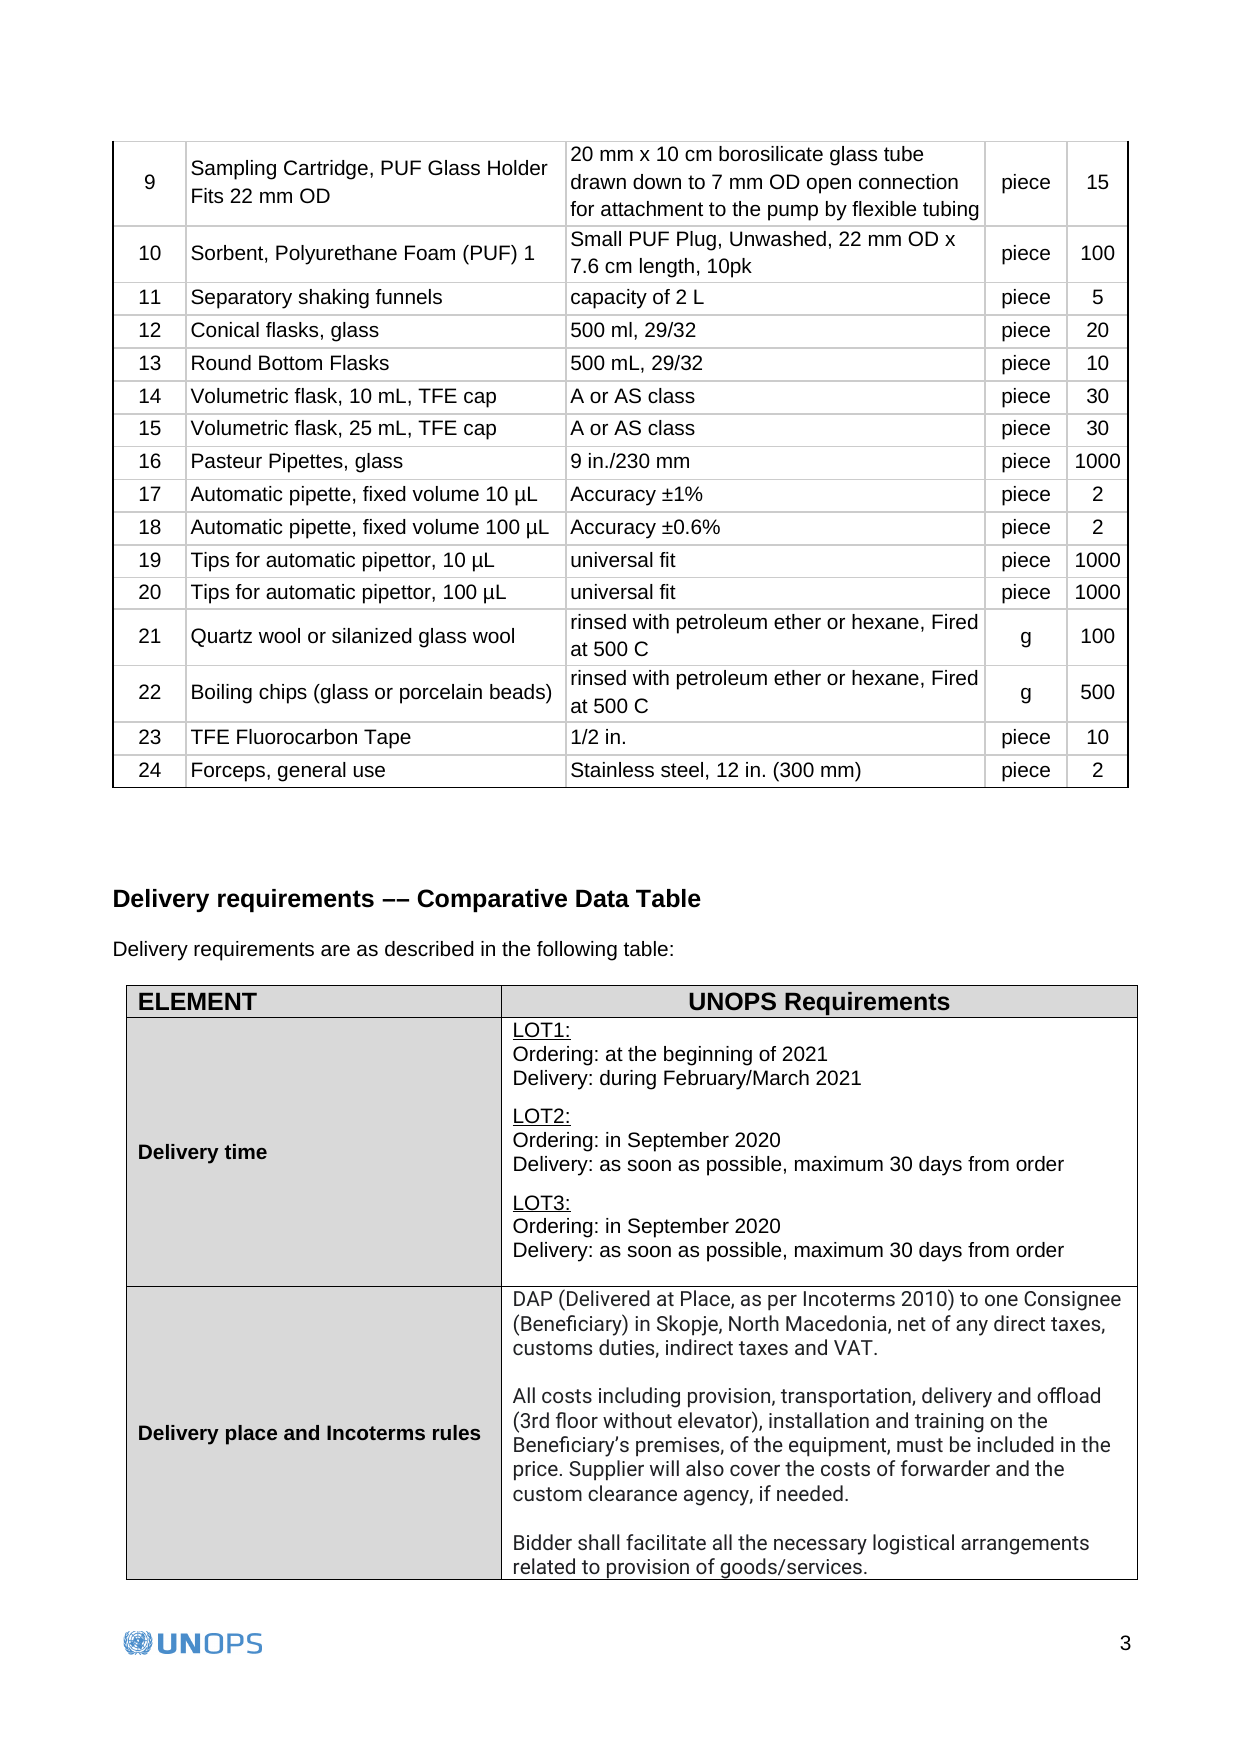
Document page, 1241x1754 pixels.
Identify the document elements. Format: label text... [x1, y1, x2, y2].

table_cell 18 [114, 513, 185, 544]
table_cell Tips for automatic pipettor, 10 µL [187, 546, 565, 577]
table_cell Automatic pipette, fixed volume 100 µL [187, 513, 565, 544]
table_cell 19 [114, 546, 185, 577]
table_cell piece [986, 349, 1066, 380]
table_cell g [986, 666, 1066, 721]
table_cell rinsed with petroleum ether or hexane, Fired at 500 C [567, 666, 984, 721]
table_cell TFE Fluorocarbon Tape [187, 723, 565, 754]
table_header UNOPS Requirements [502, 986, 1137, 1017]
table_cell 2 [1068, 756, 1127, 787]
text Delivery requirements –– Comparative Data Table [112, 884, 1161, 913]
table_cell g [986, 610, 1066, 665]
table_cell piece [986, 546, 1066, 577]
table_cell 1000 [1068, 578, 1127, 608]
table_cell Forceps, general use [187, 756, 565, 787]
table_cell 1000 [1068, 546, 1127, 577]
table_cell Automatic pipette, fixed volume 10 µL [187, 480, 565, 511]
table_cell 15 [1068, 142, 1127, 225]
table_cell Sampling Cartridge, PUF Glass Holder Fits 22 mm OD [187, 142, 565, 225]
picture [123, 1631, 262, 1655]
table_cell piece [986, 382, 1066, 413]
table_cell universal fit [567, 578, 984, 608]
text Delivery requirements are as described in the following table: [112, 937, 1161, 961]
table_cell 30 [1068, 382, 1127, 413]
table_cell piece [986, 723, 1066, 754]
table_cell 12 [114, 316, 185, 347]
table_cell Stainless steel, 12 in. (300 mm) [567, 756, 984, 787]
table_cell A or AS class [567, 382, 984, 413]
table_cell universal fit [567, 546, 984, 577]
table_cell 1000 [1068, 447, 1127, 478]
table_cell 10 [1068, 723, 1127, 754]
table_cell 20 [114, 578, 185, 608]
table_cell piece [986, 227, 1066, 282]
table_cell Volumetric flask, 25 mL, TFE cap [187, 415, 565, 446]
table_cell 500 ml, 29/32 [567, 316, 984, 347]
table_cell piece [986, 578, 1066, 608]
table_cell piece [986, 447, 1066, 478]
table_cell 9 in./230 mm [567, 447, 984, 478]
table_cell Quartz wool or silanized glass wool [187, 610, 565, 665]
table_cell 9 [114, 142, 185, 225]
table_cell 11 [114, 283, 185, 314]
table_cell 100 [1068, 227, 1127, 282]
table_cell Delivery time [127, 1018, 501, 1286]
table_cell 13 [114, 349, 185, 380]
table_cell piece [986, 756, 1066, 787]
table_cell Accuracy ±1% [567, 480, 984, 511]
table_cell 15 [114, 415, 185, 446]
table_cell piece [986, 513, 1066, 544]
table_cell LOT1: Ordering: at the beginning of 2021 Delivery: during February/March 2021 LOT2: Ordering: in September 2020 Delivery: as soon as possible, maximum 30 days from order LOT3: Ordering: in September 2020 Delivery: as soon as possible, maximum 30 days from order [502, 1018, 1137, 1286]
table_cell 20 mm x 10 cm borosilicate glass tube drawn down to 7 mm OD open connection for attachment to the pump by flexible tubing [567, 142, 984, 225]
table_cell DAP (Delivered at Place, as per Incoterms 2010) to one Consignee (Beneficiary) in Skopje, North Macedonia, net of any direct taxes, customs duties, indirect taxes and VAT. All costs including provision, transportation, delivery and offload (3rd floor without elevator), installation and training on the Beneficiary’s premises, of the equipment, must be included in the price. Supplier will also cover the costs of forwarder and the custom clearance agency, if needed. Bidder shall facilitate all the necessary logistical arrangements related to provision of goods/services. [502, 1287, 1137, 1579]
table_cell 20 [1068, 316, 1127, 347]
table_cell 500 mL, 29/32 [567, 349, 984, 380]
table_cell 16 [114, 447, 185, 478]
table_cell piece [986, 142, 1066, 225]
table_cell 2 [1068, 480, 1127, 511]
table_cell piece [986, 480, 1066, 511]
table_cell 10 [114, 227, 185, 282]
table_cell 30 [1068, 415, 1127, 446]
table_header ELEMENT [127, 986, 501, 1017]
table_cell piece [986, 316, 1066, 347]
table_cell A or AS class [567, 415, 984, 446]
table_cell 100 [1068, 610, 1127, 665]
table_cell 500 [1068, 666, 1127, 721]
table_cell capacity of 2 L [567, 283, 984, 314]
table_cell Conical flasks, glass [187, 316, 565, 347]
table_cell 2 [1068, 513, 1127, 544]
table_cell 24 [114, 756, 185, 787]
table_cell rinsed with petroleum ether or hexane, Fired at 500 C [567, 610, 984, 665]
table_cell Accuracy ±0.6% [567, 513, 984, 544]
table_cell 14 [114, 382, 185, 413]
table_cell piece [986, 415, 1066, 446]
table_cell 23 [114, 723, 185, 754]
table_cell 21 [114, 610, 185, 665]
table_cell Delivery place and Incoterms rules [127, 1287, 501, 1579]
table_cell Round Bottom Flasks [187, 349, 565, 380]
table_cell Boiling chips (glass or porcelain beads) [187, 666, 565, 721]
table_cell 10 [1068, 349, 1127, 380]
table_cell 5 [1068, 283, 1127, 314]
table_cell piece [986, 283, 1066, 314]
table_cell 17 [114, 480, 185, 511]
table_cell Separatory shaking funnels [187, 283, 565, 314]
table_cell Sorbent, Polyurethane Foam (PUF) 1 [187, 227, 565, 282]
table_cell Tips for automatic pipettor, 100 µL [187, 578, 565, 608]
table_cell Small PUF Plug, Unwashed, 22 mm OD x 7.6 cm length, 10pk [567, 227, 984, 282]
table_cell Volumetric flask, 10 mL, TFE cap [187, 382, 565, 413]
table_cell 22 [114, 666, 185, 721]
table_cell 1/2 in. [567, 723, 984, 754]
table_cell Pasteur Pipettes, glass [187, 447, 565, 478]
